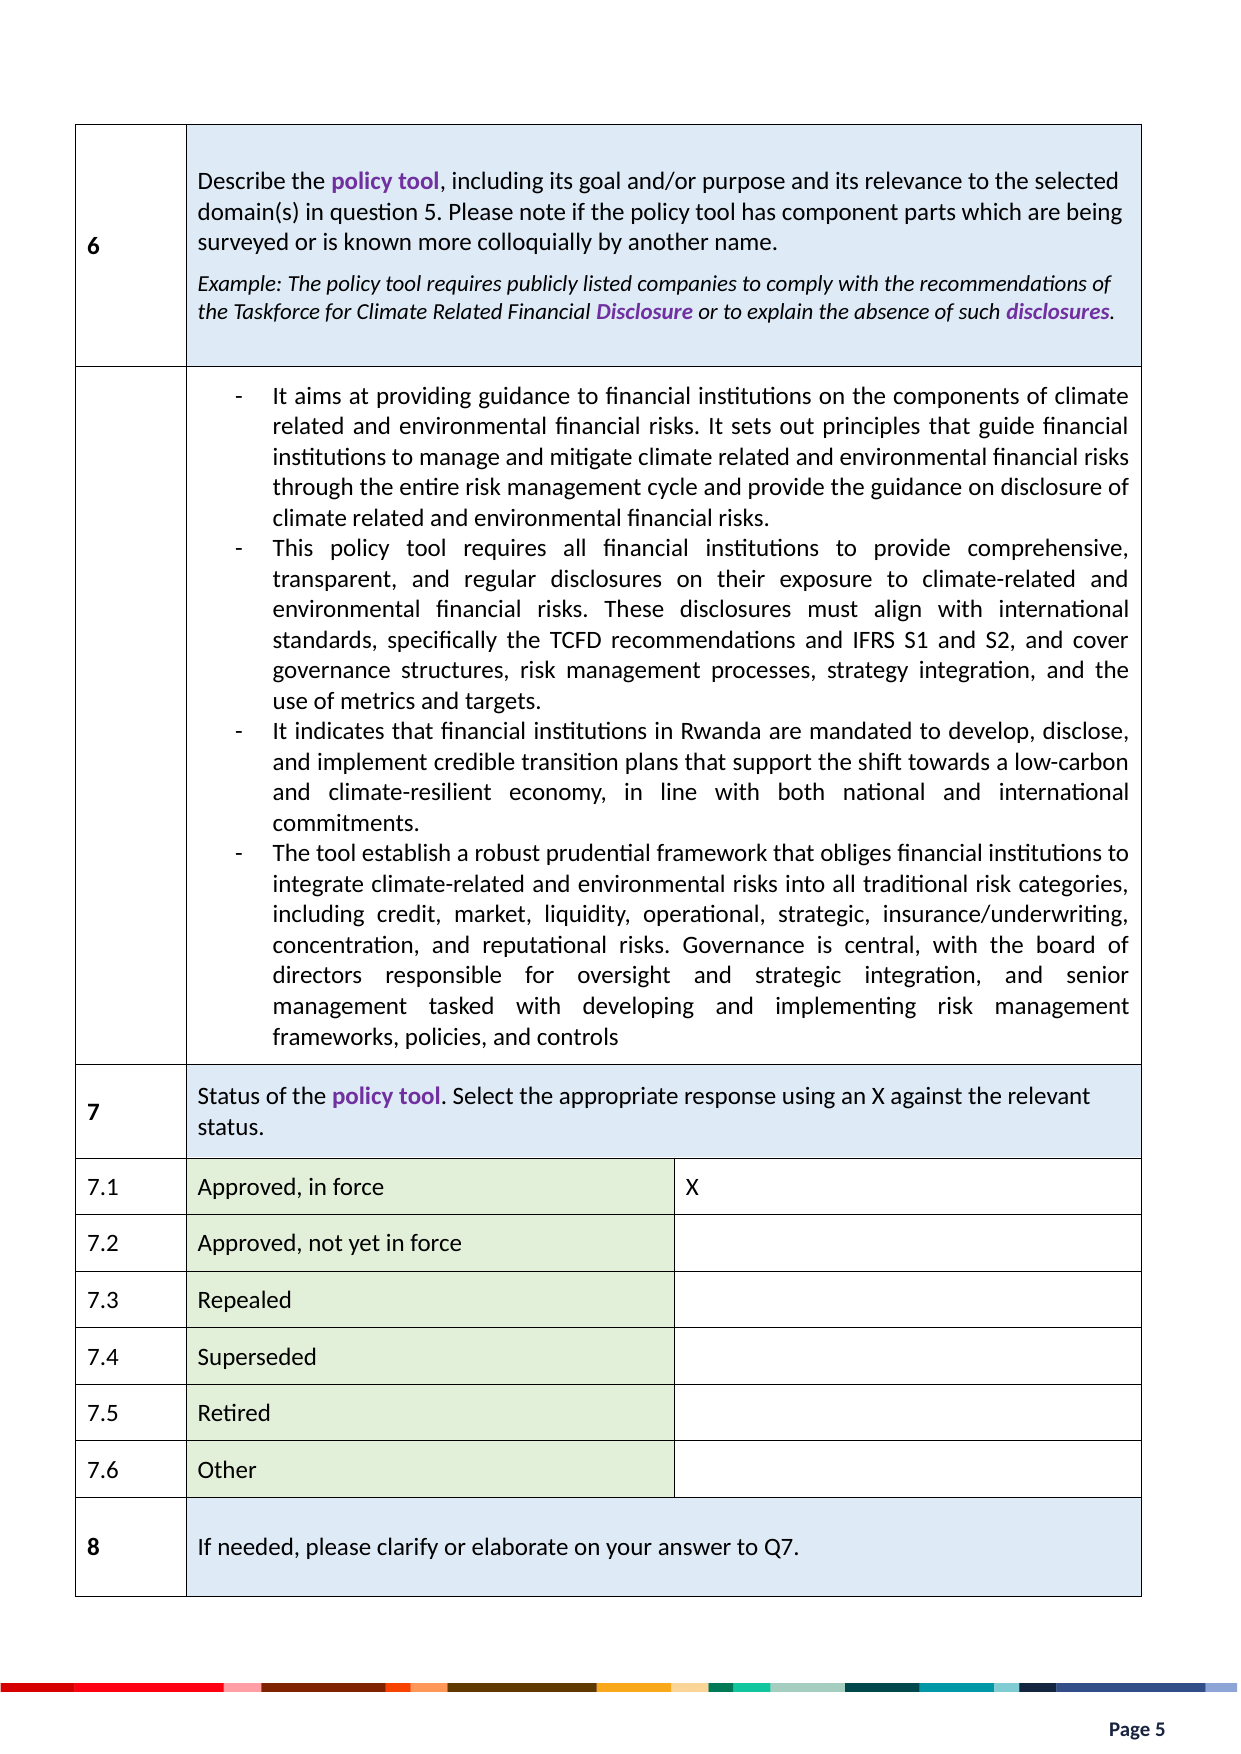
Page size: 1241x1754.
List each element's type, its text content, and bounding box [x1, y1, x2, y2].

table_cell Approved, in force [187, 1159, 674, 1214]
table_cell X [675, 1159, 1141, 1214]
table_cell 7.6 [76, 1441, 186, 1497]
table_cell Status of the policy tool. Select the appropriate response using an X against the relevant status. [187, 1065, 1141, 1157]
table_cell If needed, please clarify or elaborate on your answer to Q7. [187, 1498, 1141, 1596]
table_cell 7.3 [76, 1272, 186, 1327]
table_cell Describe the policy tool, including its goal and/or purpose and its relevance to the selected domain(s) in question 5. Please note if the policy tool has component parts which are being surveyed or is known more colloquially by another name. Example: The policy tool requires publicly listed companies to comply with the recommendations of the Taskforce for Climate Related Financial Disclosure or to explain the absence of such disclosures. [187, 125, 1141, 366]
table_cell [76, 367, 186, 1064]
table_cell Retired [187, 1385, 674, 1440]
table_cell [675, 1215, 1141, 1271]
table_cell 7.4 [76, 1328, 186, 1384]
table_cell Repealed [187, 1272, 674, 1327]
table_cell Other [187, 1441, 674, 1497]
table_cell [675, 1441, 1141, 1497]
table_cell [675, 1328, 1141, 1384]
picture [0, 1683, 1236, 1692]
table_cell Superseded [187, 1328, 674, 1384]
table_cell 7 [76, 1065, 186, 1157]
table_cell [675, 1272, 1141, 1327]
table_cell 7.5 [76, 1385, 186, 1440]
table_cell Approved, not yet in force [187, 1215, 674, 1271]
table_cell It aims at providing guidance to financial institutions on the components of climate related and environmental financial risks. It sets out principles that guide financial institutions to manage and mitigate climate related and environmental financial risks through the entire risk management cycle and provide the guidance on disclosure of climate related and environmental financial risks. This policy tool requires all financial institutions to provide comprehensive, transparent, and regular disclosures on their exposure to climate-related and environmental financial risks. These disclosures must align with international standards, specifically the TCFD recommendations and IFRS S1 and S2, and cover governance structures, risk management processes, strategy integration, and the use of metrics and targets. It indicates that financial institutions in Rwanda are mandated to develop, disclose, and implement credible transition plans that support the shift towards a low-carbon and climate-resilient economy, in line with both national and international commitments. The tool establish a robust prudential framework that obliges financial institutions to integrate climate-related and environmental risks into all traditional risk categories, including credit, market, liquidity, operational, strategic, insurance/underwriting, concentration, and reputational risks. Governance is central, with the board of directors responsible for oversight and strategic integration, and senior management tasked with developing and implementing risk management frameworks, policies, and controls [187, 367, 1141, 1064]
table_cell 8 [76, 1498, 186, 1596]
table_cell [675, 1385, 1141, 1440]
table_cell 7.1 [76, 1159, 186, 1214]
table_cell 6 [76, 125, 186, 366]
table_cell 7.2 [76, 1215, 186, 1271]
